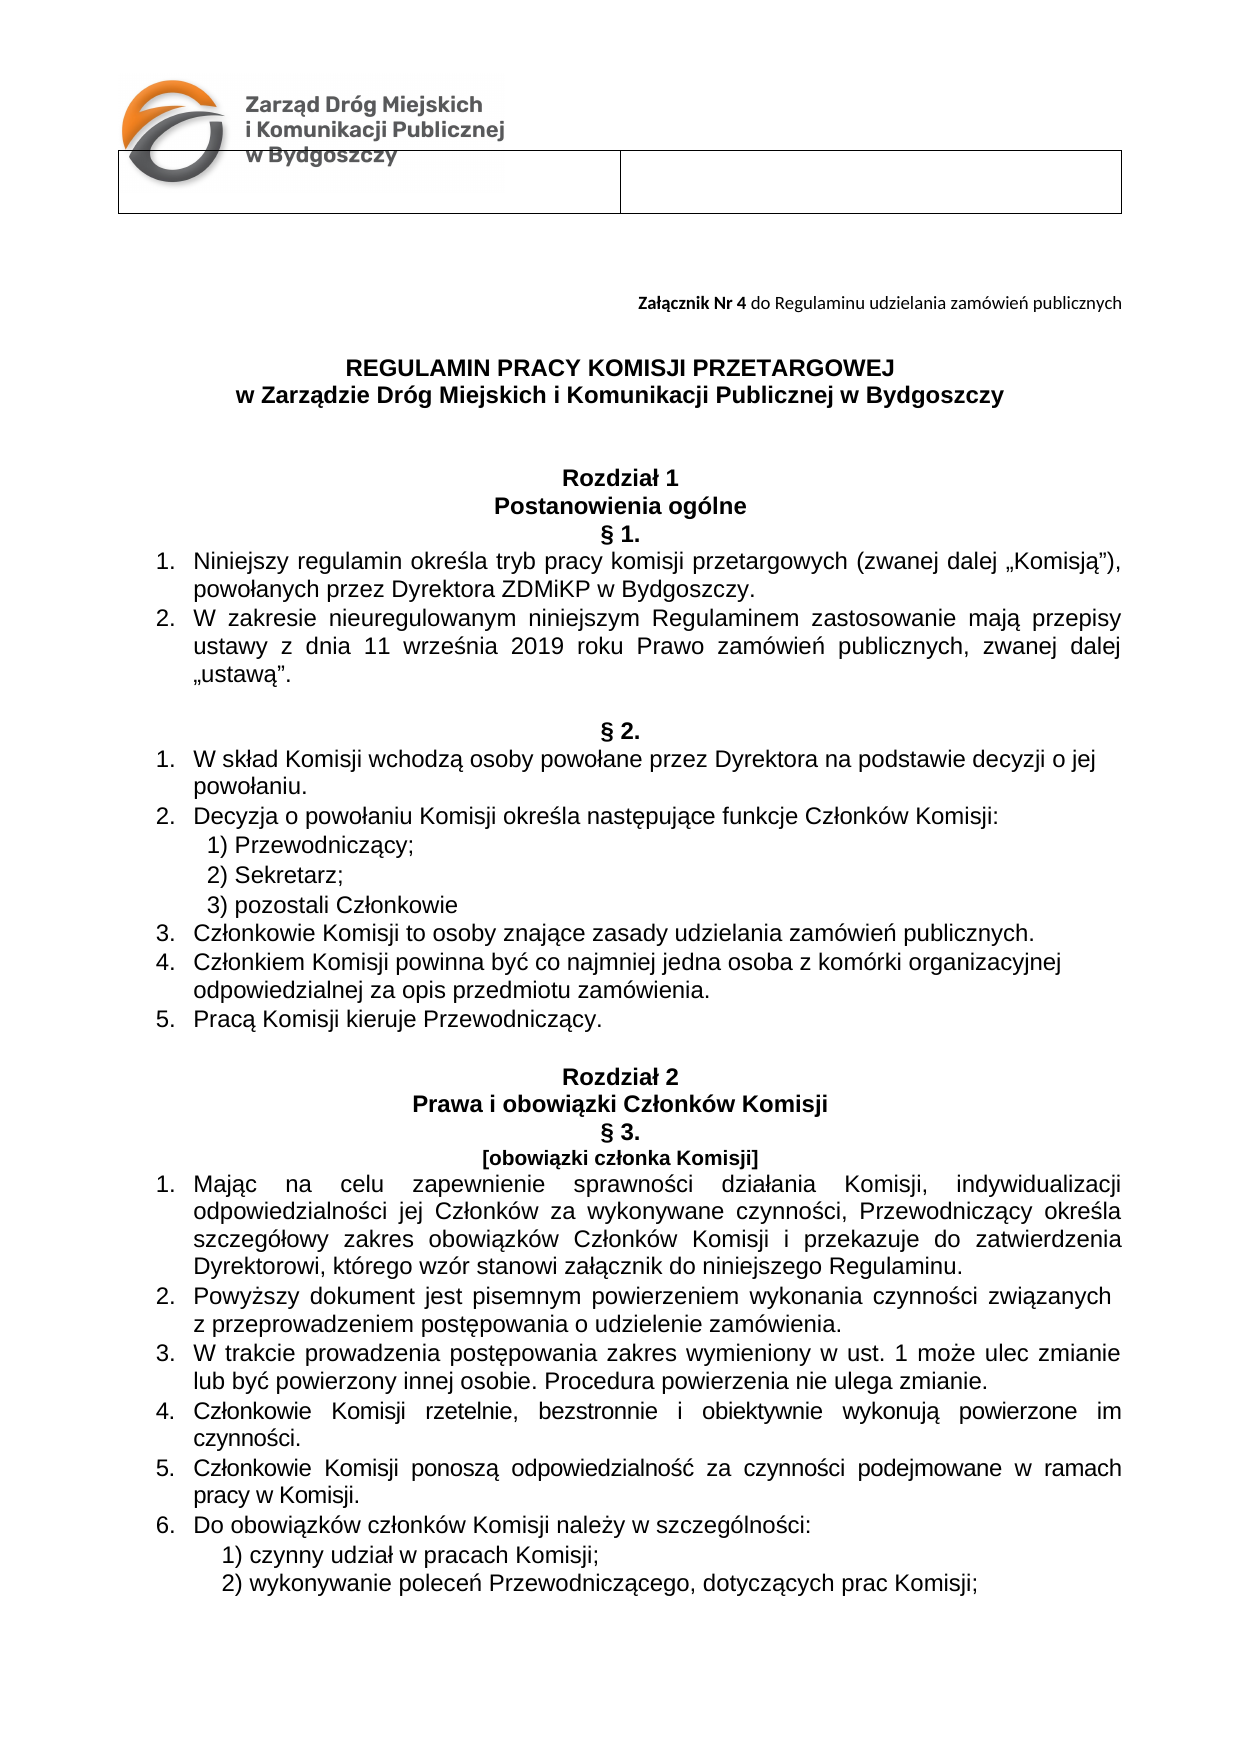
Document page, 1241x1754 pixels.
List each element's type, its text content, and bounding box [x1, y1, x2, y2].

text Rozdział 2 [118, 1063, 1122, 1090]
list W zakresie nieuregulowanym niniejszym Regulaminem zastosowanie mają przepisy ustawy z dnia 11 września 2019 roku Prawo zamówień publicznych, zwanej dalej „ustawą”. [156, 604, 1122, 687]
list Mając na celu zapewnienie sprawności działania Komisji, indywidualizacji odpowiedzialności jej Członków za wykonywane czynności, Przewodniczący określa szczegółowy zakres obowiązków Członków Komisji i przekazuje do zatwierdzenia Dyrektorowi, którego wzór stanowi załącznik do niniejszego Regulaminu. [156, 1169, 1122, 1280]
list Członkowie Komisji rzetelnie, bezstronnie i obiektywnie wykonują powierzone im czynności. [156, 1397, 1122, 1452]
text 2) wykonywanie poleceń Przewodniczącego, dotyczących prac Komisji; [221, 1568, 1122, 1596]
list Do obowiązków członków Komisji należy w szczególności: [156, 1511, 1122, 1539]
text Rozdział 1 [118, 464, 1122, 492]
text 1) Przewodniczący; [207, 831, 1122, 859]
text 1) czynny udział w pracach Komisji; [221, 1541, 1122, 1568]
picture [118, 73, 505, 150]
text REGULAMIN PRACY KOMISJI PRZETARGOWEJ [118, 354, 1122, 381]
list Niniejszy regulamin określa tryb pracy komisji przetargowych (zwanej dalej „Komisją”), powołanych przez Dyrektora ZDMiKP w Bydgoszczy. [156, 547, 1122, 602]
text Prawa i obowiązki Członków Komisji [118, 1090, 1122, 1118]
list Członkowie Komisji to osoby znające zasady udzielania zamówień publicznych. [156, 918, 1122, 946]
text Załącznik Nr 4 do Regulaminu udzielania zamówień publicznych [118, 291, 1122, 314]
list Członkowie Komisji ponoszą odpowiedzialność za czynności podejmowane w ramach pracy w Komisji. [156, 1454, 1122, 1509]
list Decyzja o powołaniu Komisji określa następujące funkcje Członków Komisji: [156, 802, 1122, 829]
text w Zarządzie Dróg Miejskich i Komunikacji Publicznej w Bydgoszczy [118, 381, 1122, 409]
list Pracą Komisji kieruje Przewodniczący. [156, 1005, 1122, 1033]
table_cell [621, 151, 1121, 213]
text [obowiązki członka Komisji] [118, 1146, 1122, 1169]
list W skład Komisji wchodzą osoby powołane przez Dyrektora na podstawie decyzji o jej powołaniu. [156, 744, 1122, 800]
text Postanowienia ogólne [118, 492, 1122, 519]
list W trakcie prowadzenia postępowania zakres wymieniony w ust. 1 może ulec zmianie lub być powierzony innej osobie. Procedura powierzenia nie ulega zmianie. [156, 1339, 1122, 1394]
text § 3. [118, 1118, 1122, 1146]
list Powyższy dokument jest pisemnym powierzeniem wykonania czynności związanych z przeprowadzeniem postępowania o udzielenie zamówienia. [156, 1282, 1122, 1337]
text § 1. [118, 519, 1122, 547]
list Członkiem Komisji powinna być co najmniej jedna osoba z komórki organizacyjnej odpowiedzialnej za opis przedmiotu zamówienia. [156, 948, 1122, 1003]
text § 2. [118, 717, 1122, 744]
table_cell Przyjęcie kompletnego wniosku przez Naczelnika Wydziału NZ (imię i nazwisko, data, podpis) [119, 151, 620, 213]
text 2) Sekretarz; [207, 861, 1122, 889]
text 3) pozostali Członkowie [207, 891, 1122, 918]
